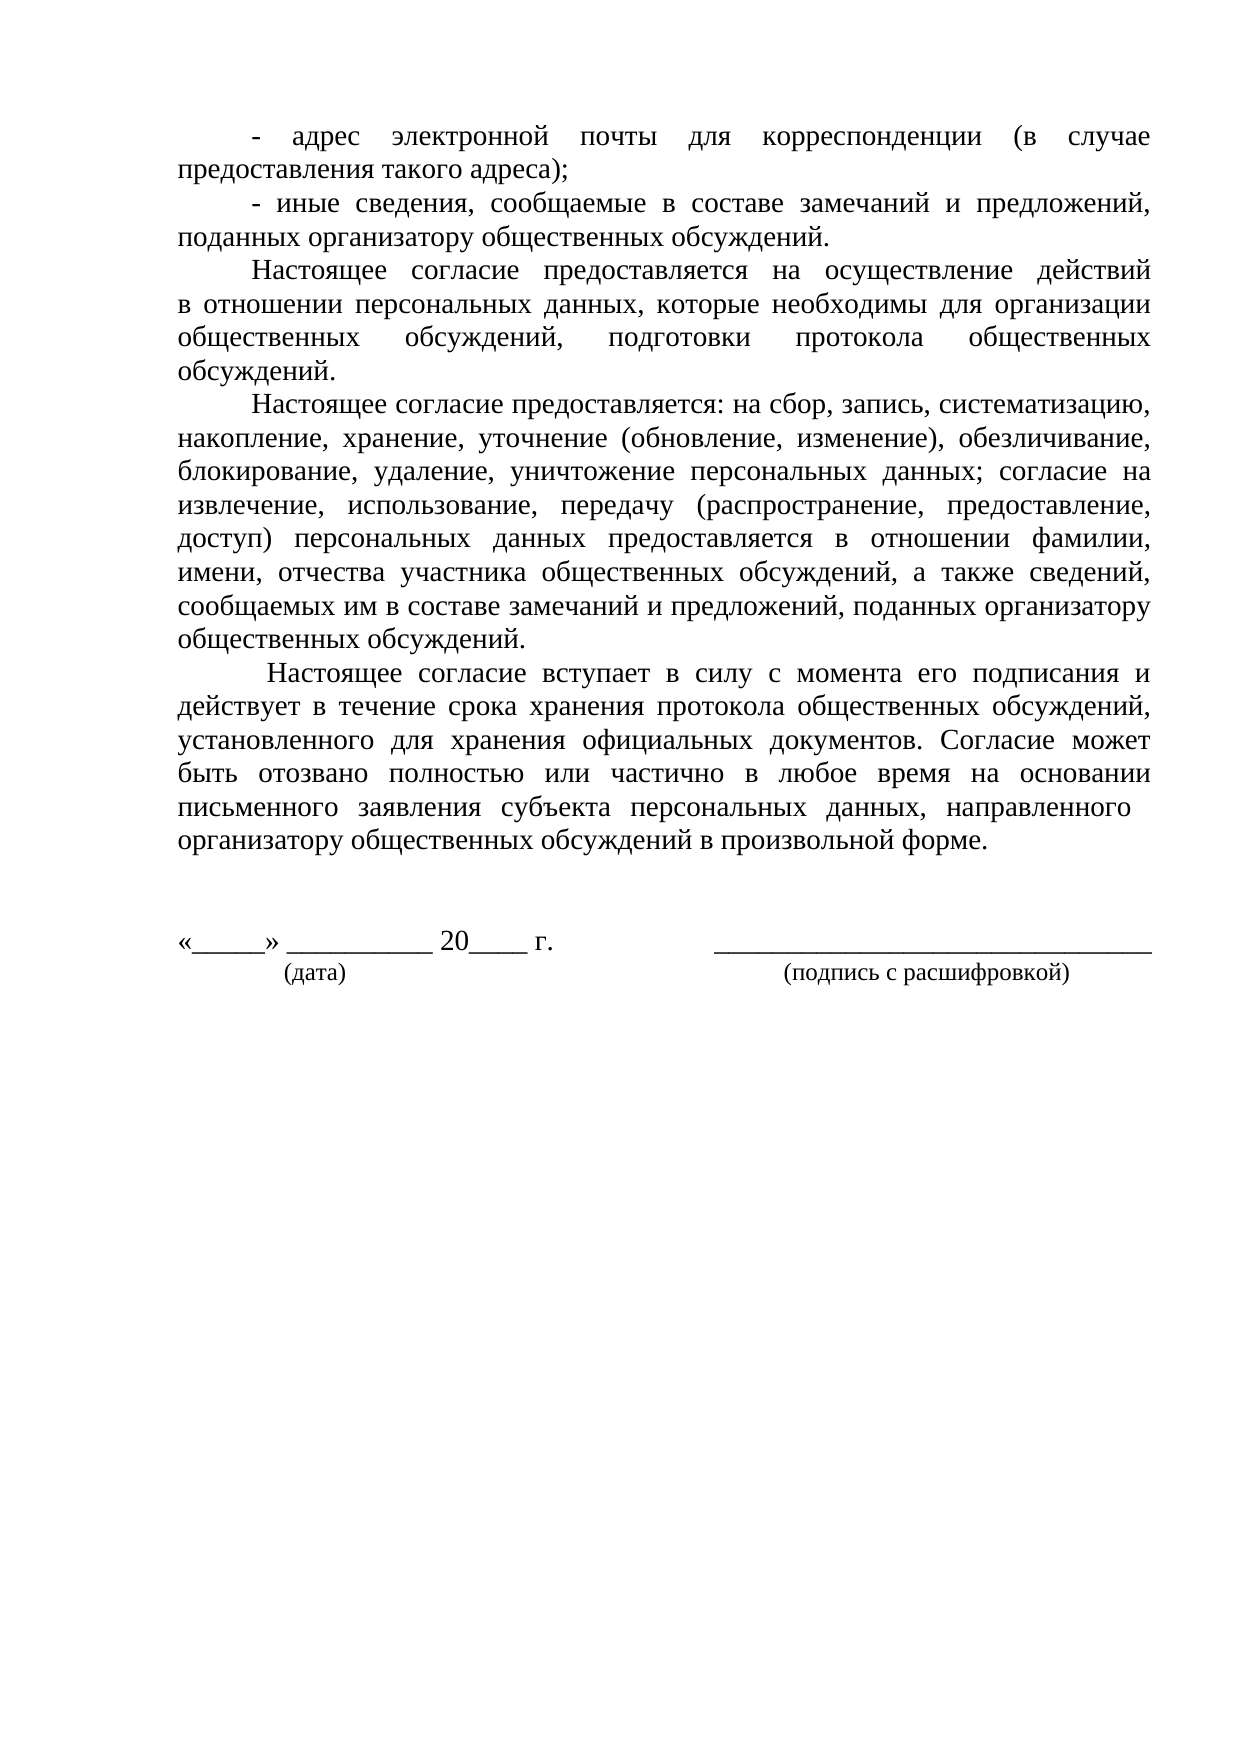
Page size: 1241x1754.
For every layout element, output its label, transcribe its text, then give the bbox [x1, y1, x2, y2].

text Настоящее согласие предоставляется на осуществление действий в отношении персональных данных, которые необходимы для организации общественных обсуждений, подготовки протокола общественных обсуждений. [177, 252, 1152, 386]
text (дата) (подпись с расшифровкой) [177, 957, 1152, 985]
text - иные сведения, сообщаемые в составе замечаний и предложений, поданных организатору общественных обсуждений. [177, 185, 1152, 252]
text Настоящее согласие вступает в силу с момента его подписания и действует в течение срока хранения протокола общественных обсуждений, установленного для хранения официальных документов. Согласие может быть отозвано полностью или частично в любое время на основании письменного заявления субъекта персональных данных, направленного организатору общественных обсуждений в произвольной форме. [177, 655, 1152, 856]
text - адрес электронной почты для корреспонденции (в случае предоставления такого адреса); [177, 118, 1152, 185]
text Настоящее согласие предоставляется: на сбор, запись, систематизацию, накопление, хранение, уточнение (обновление, изменение), обезличивание, блокирование, удаление, уничтожение персональных данных; согласие на извлечение, использование, передачу (распространение, предоставление, доступ) персональных данных предоставляется в отношении фамилии, имени, отчества участника общественных обсуждений, а также сведений, сообщаемых им в составе замечаний и предложений, поданных организатору общественных обсуждений. [177, 386, 1152, 655]
text «_____» __________ 20____ г. ______________________________ [177, 923, 1152, 957]
